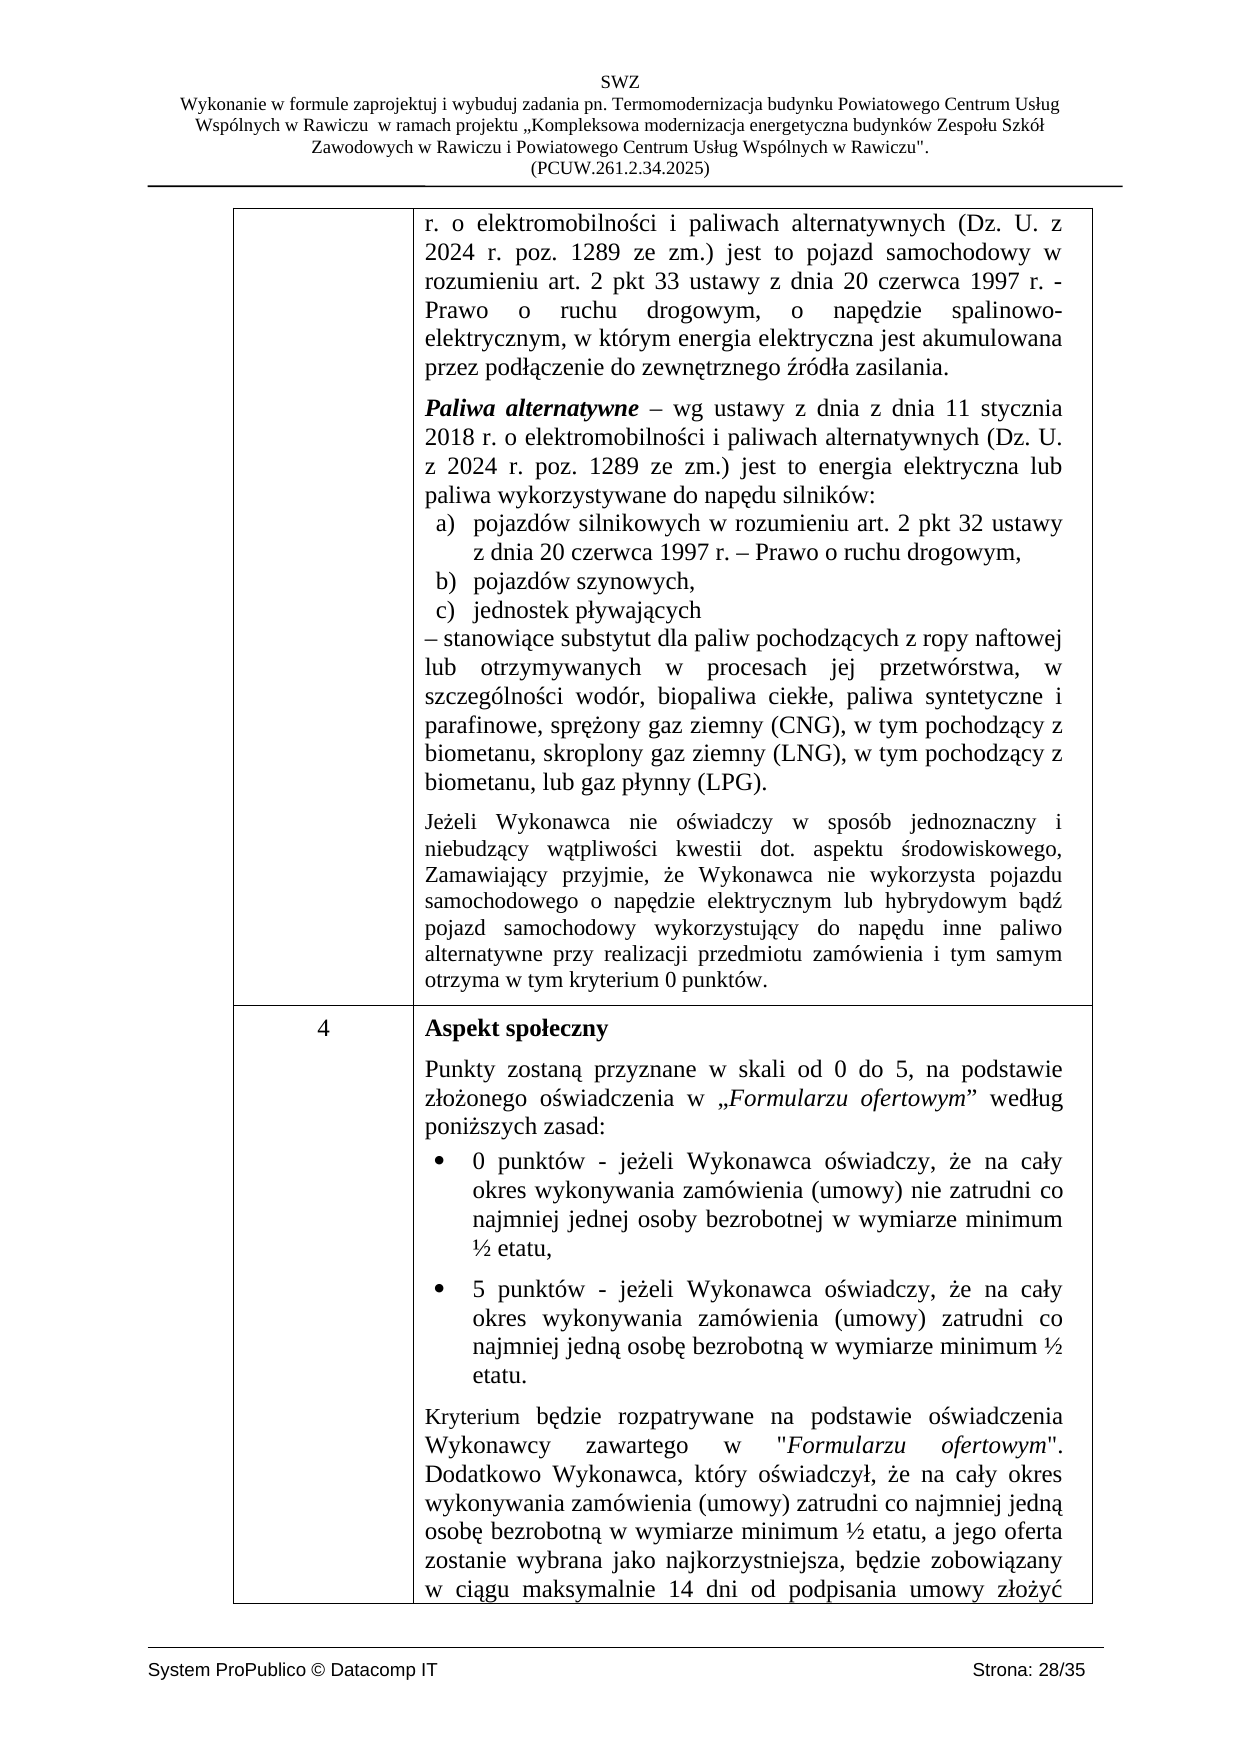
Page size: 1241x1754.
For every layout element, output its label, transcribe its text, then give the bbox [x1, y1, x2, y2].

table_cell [414, 1006, 1092, 1603]
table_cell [414, 209, 1092, 1005]
table_cell 3 [234, 209, 413, 1005]
table_cell 4 [234, 1006, 413, 1603]
